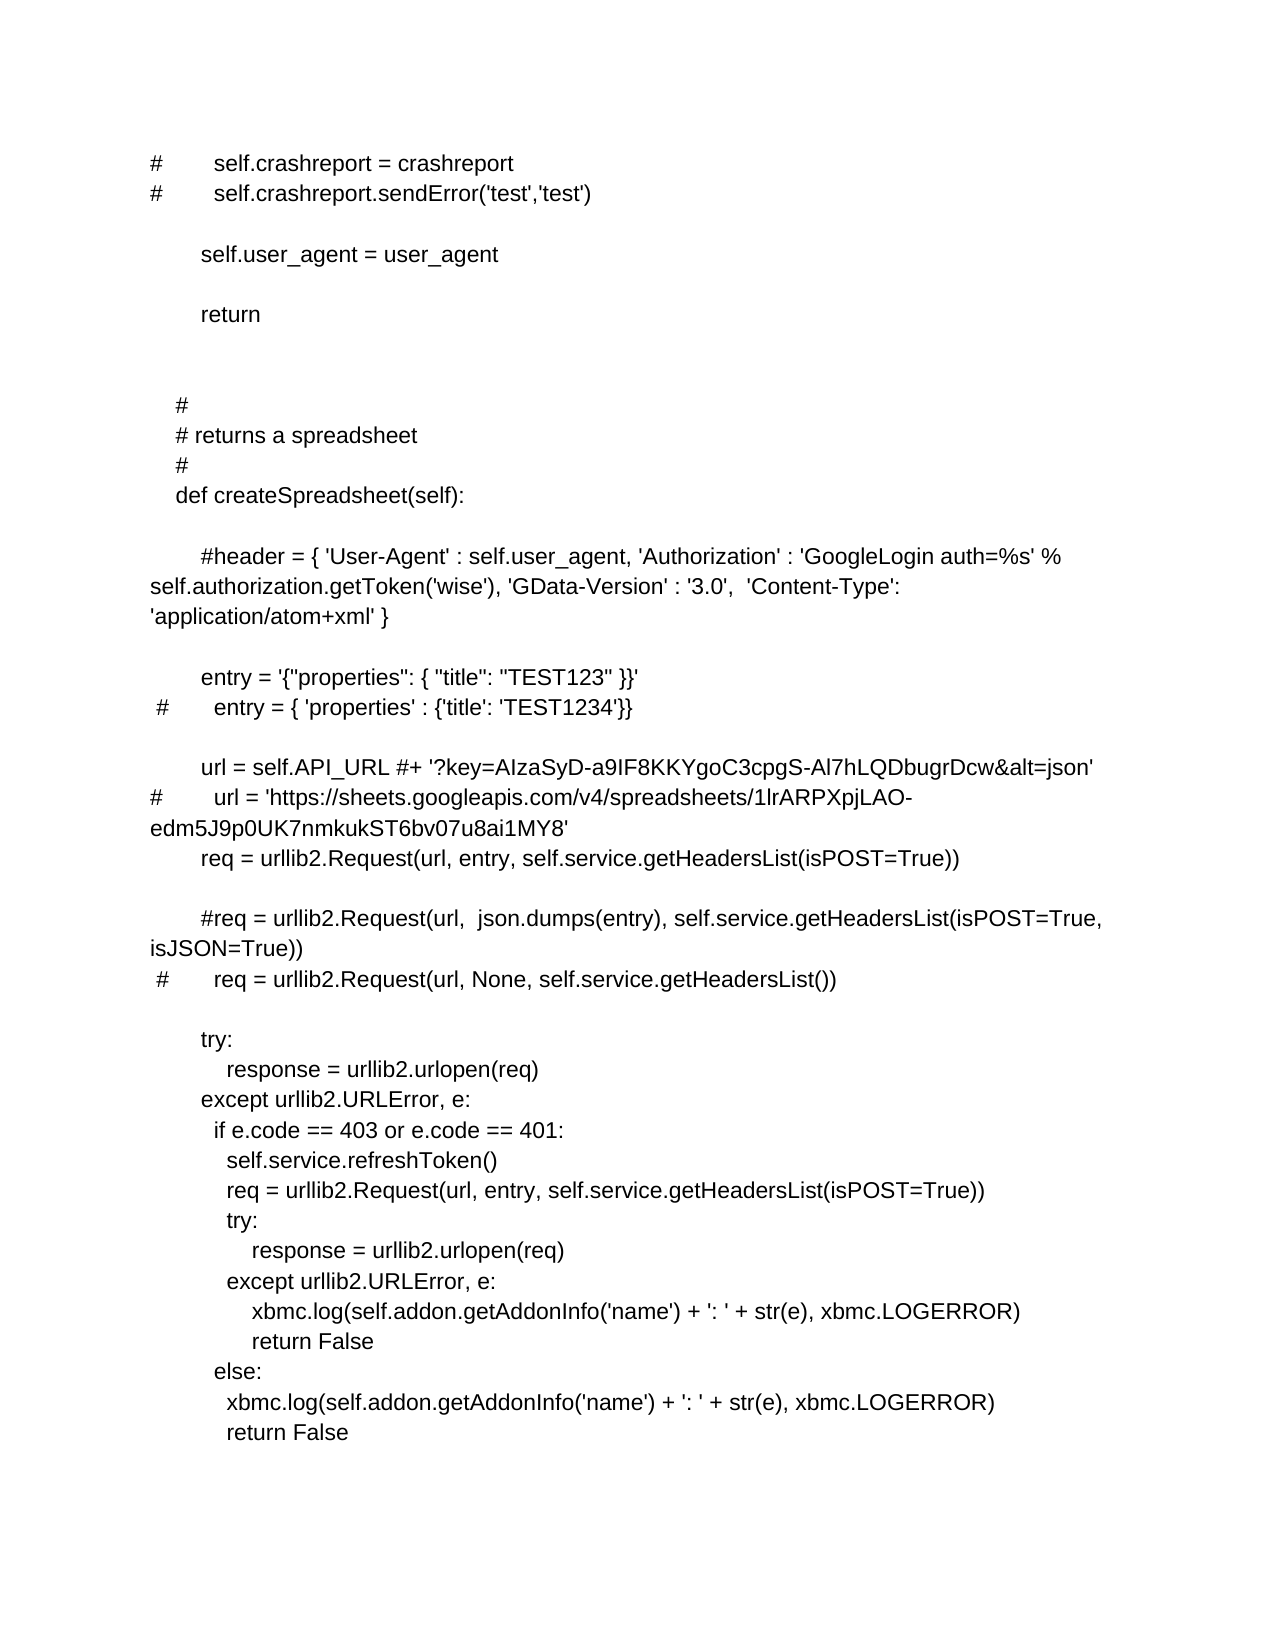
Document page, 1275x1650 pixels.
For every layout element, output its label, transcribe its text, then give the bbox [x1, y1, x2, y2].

text def createSpreadsheet(self): [150, 482, 1125, 509]
text #header = { 'User-Agent' : self.user_agent, 'Authorization' : 'GoogleLogin auth=%s' % self.authorization.getToken('wise'), 'GData-Version' : '3.0', 'Content-Type': 'application/atom+xml' } [150, 543, 1125, 629]
text response = urllib2.urlopen(req) [150, 1056, 1125, 1083]
text req = urllib2.Request(url, entry, self.service.getHeadersList(isPOST=True)) [150, 1177, 1125, 1203]
text except urllib2.URLError, e: [150, 1268, 1125, 1294]
text # entry = { 'properties' : {'title': 'TEST1234'}} [150, 694, 1125, 720]
text except urllib2.URLError, e: [150, 1086, 1125, 1113]
text # req = urllib2.Request(url, None, self.service.getHeadersList()) [150, 966, 1125, 992]
text self.user_agent = user_agent [150, 241, 1125, 267]
text return [150, 301, 1125, 327]
text try: [150, 1026, 1125, 1052]
text xbmc.log(self.addon.getAddonInfo('name') + ': ' + str(e), xbmc.LOGERROR) [150, 1298, 1125, 1324]
text response = urllib2.urlopen(req) [150, 1237, 1125, 1264]
text # url = 'https://sheets.googleapis.com/v4/spreadsheets/1lrARPXpjLAO-edm5J9p0UK7nmkukST6bv07u8ai1MY8' [150, 784, 1125, 841]
text # [150, 452, 1125, 478]
text #req = urllib2.Request(url, json.dumps(entry), self.service.getHeadersList(isPOST=True, isJSON=True)) [150, 905, 1125, 962]
text # [150, 392, 1125, 418]
text if e.code == 403 or e.code == 401: [150, 1117, 1125, 1143]
text xbmc.log(self.addon.getAddonInfo('name') + ': ' + str(e), xbmc.LOGERROR) [150, 1388, 1125, 1415]
text url = self.API_URL #+ '?key=AIzaSyD-a9IF8KKYgoC3cpgS-Al7hLQDbugrDcw&alt=json' [150, 754, 1125, 781]
text return False [150, 1328, 1125, 1354]
text entry = '{"properties": { "title": "TEST123" }}' [150, 663, 1125, 690]
text else: [150, 1358, 1125, 1385]
text req = urllib2.Request(url, entry, self.service.getHeadersList(isPOST=True)) [150, 845, 1125, 871]
text # returns a spreadsheet [150, 422, 1125, 448]
text return False [150, 1419, 1125, 1445]
text # self.crashreport = crashreport [150, 150, 1125, 176]
text self.service.refreshToken() [150, 1147, 1125, 1173]
text # self.crashreport.sendError('test','test') [150, 180, 1125, 207]
text try: [150, 1207, 1125, 1234]
